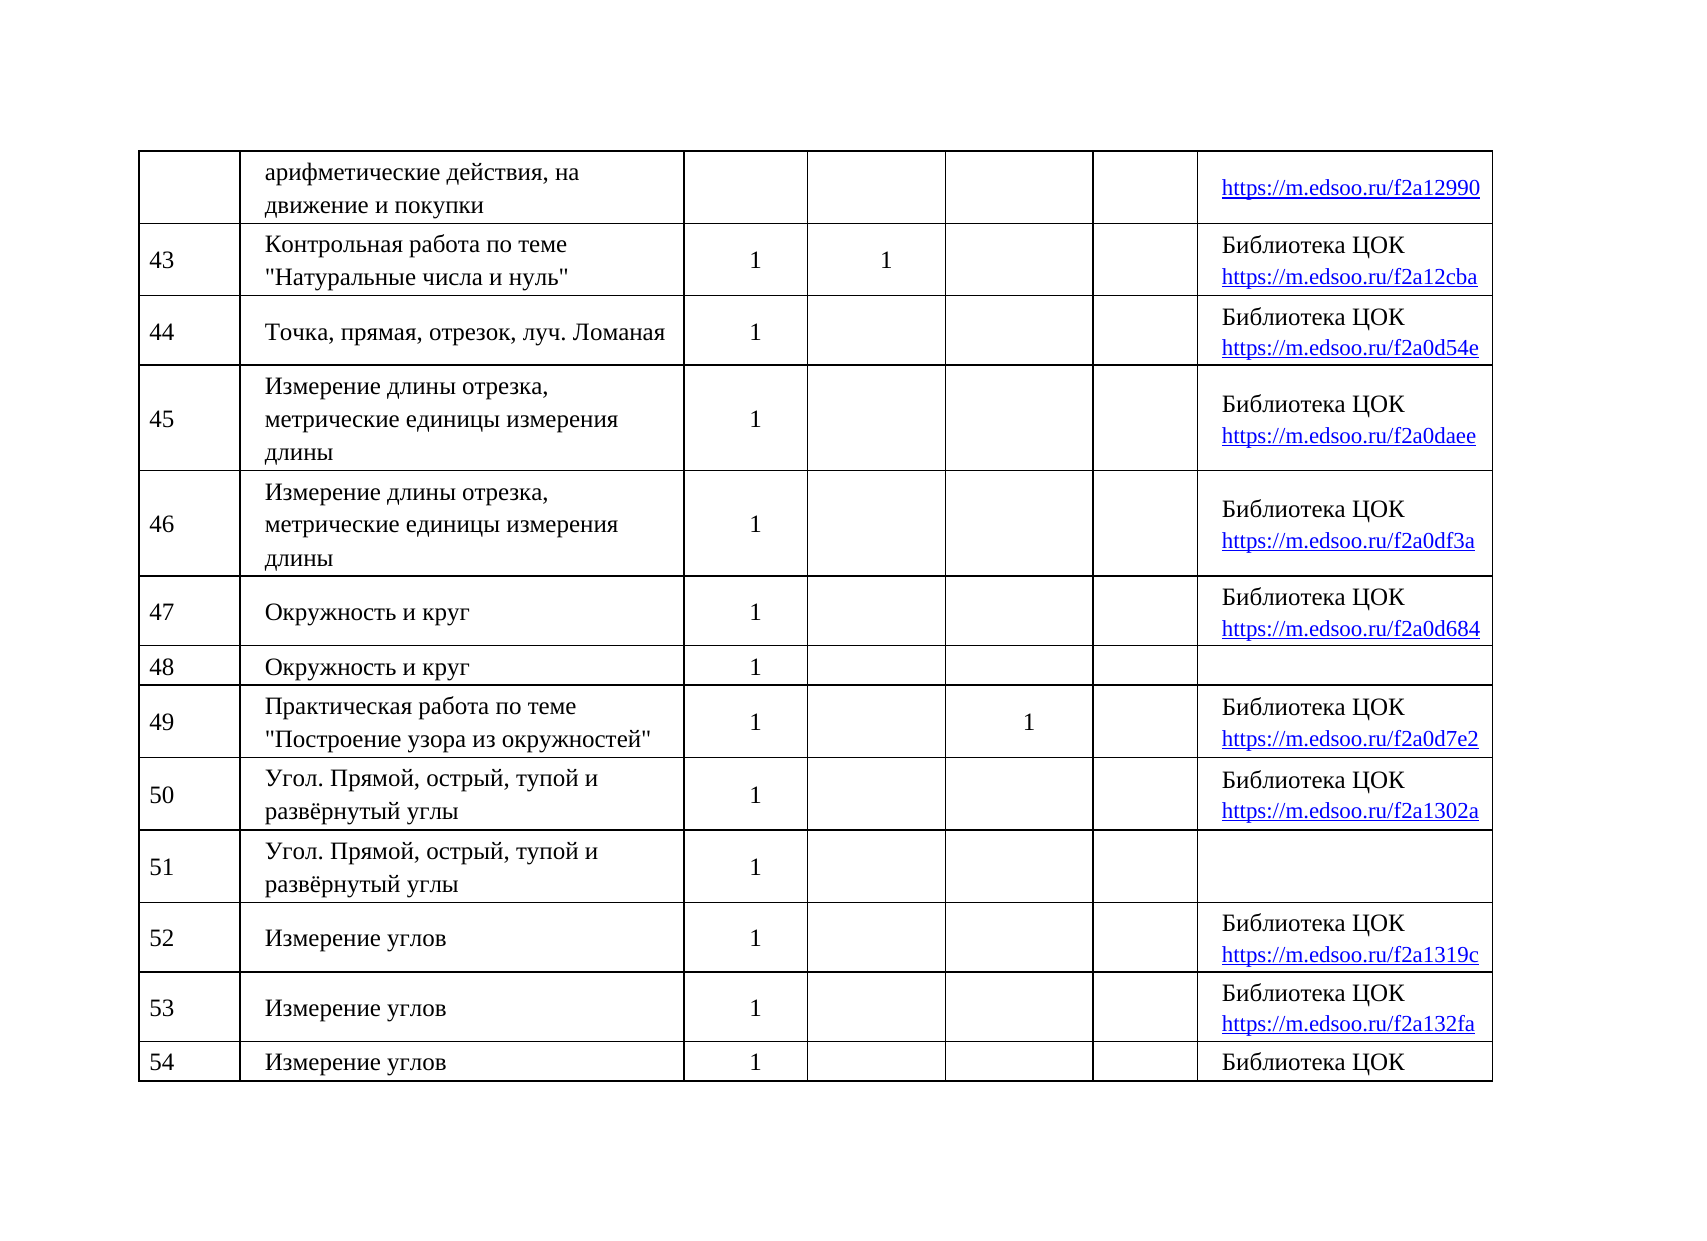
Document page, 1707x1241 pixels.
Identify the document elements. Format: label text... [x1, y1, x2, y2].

table_cell Библиотека ЦОК https://m.edsoo.ru/f2a0d684 [1198, 577, 1492, 645]
table_cell [1094, 686, 1197, 757]
table_cell 49 [140, 686, 239, 757]
table_cell 1 [685, 686, 807, 757]
table_cell [808, 577, 945, 645]
table_cell Библиотека ЦОК https://m.edsoo.ru/f2a0d54e [1198, 296, 1492, 364]
table_cell [808, 831, 945, 901]
table_cell [1094, 152, 1197, 222]
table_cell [1198, 1042, 1492, 1080]
table_cell 1 [685, 903, 807, 971]
table_cell 43 [140, 224, 239, 295]
table_cell [946, 224, 1092, 295]
table_cell Измерение длины отрезка, метрические единицы измерения длины [241, 471, 683, 575]
table_cell Библиотека ЦОК https://m.edsoo.ru/f2a1319c [1198, 903, 1492, 971]
table_cell 1 [808, 224, 945, 295]
table_cell Угол. Прямой, острый, тупой и развёрнутый углы [241, 831, 683, 901]
table_cell 1 [946, 686, 1092, 757]
table_cell [1094, 471, 1197, 575]
table_cell [1094, 1042, 1197, 1080]
table_cell Измерение длины отрезка, метрические единицы измерения длины [241, 366, 683, 470]
table_cell 1 [685, 973, 807, 1041]
table_cell [946, 152, 1092, 222]
table_cell 45 [140, 366, 239, 470]
table_cell [808, 903, 945, 971]
table_cell [1094, 831, 1197, 901]
table_cell 1 [685, 366, 807, 470]
table_cell Библиотека ЦОК https://m.edsoo.ru/f2a0daee [1198, 366, 1492, 470]
table_cell [946, 903, 1092, 971]
table_cell 51 [140, 831, 239, 901]
table_cell [1094, 973, 1197, 1041]
table_cell [808, 686, 945, 757]
table_cell 54 [140, 1042, 239, 1080]
table_cell [946, 471, 1092, 575]
table_cell 1 [685, 1042, 807, 1080]
table_cell [1198, 646, 1492, 684]
table_cell [1094, 646, 1197, 684]
table_cell [808, 471, 945, 575]
table_cell 53 [140, 973, 239, 1041]
table_cell 47 [140, 577, 239, 645]
table_cell 44 [140, 296, 239, 364]
table_cell [808, 758, 945, 829]
table_cell [1094, 296, 1197, 364]
table_cell Измерение углов [241, 903, 683, 971]
table_cell Библиотека ЦОК https://m.edsoo.ru/f2a0df3a [1198, 471, 1492, 575]
table_cell Контрольная работа по теме "Натуральные числа и нуль" [241, 224, 683, 295]
table_cell [1094, 577, 1197, 645]
table_cell Библиотека ЦОК https://m.edsoo.ru/f2a0d7e2 [1198, 686, 1492, 757]
table_cell [946, 296, 1092, 364]
table_cell [808, 152, 945, 222]
table_cell [1198, 831, 1492, 901]
table_cell 46 [140, 471, 239, 575]
table_cell [1094, 758, 1197, 829]
table_cell [946, 831, 1092, 901]
table_cell 1 [685, 646, 807, 684]
table_cell [946, 1042, 1092, 1080]
table_cell 1 [685, 296, 807, 364]
table_cell [946, 366, 1092, 470]
table_cell 42 [140, 152, 239, 222]
table_cell [1094, 903, 1197, 971]
table_cell [946, 973, 1092, 1041]
table_cell Окружность и круг [241, 646, 683, 684]
table_cell Библиотека ЦОК https://m.edsoo.ru/f2a1302a [1198, 758, 1492, 829]
table_cell 48 [140, 646, 239, 684]
table_cell [808, 646, 945, 684]
table_cell Библиотека ЦОК https://m.edsoo.ru/f2a132fa [1198, 973, 1492, 1041]
table_cell 1 [685, 577, 807, 645]
table_cell [808, 1042, 945, 1080]
table_cell Библиотека ЦОК https://m.edsoo.ru/f2a12cba [1198, 224, 1492, 295]
table_cell 1 [685, 471, 807, 575]
table_cell Угол. Прямой, острый, тупой и развёрнутый углы [241, 758, 683, 829]
table_cell 1 [685, 758, 807, 829]
table_cell 1 [685, 224, 807, 295]
table_cell [946, 758, 1092, 829]
table_cell Точка, прямая, отрезок, луч. Ломаная [241, 296, 683, 364]
table_cell [808, 296, 945, 364]
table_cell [241, 152, 683, 222]
table_cell [946, 577, 1092, 645]
table_cell Окружность и круг [241, 577, 683, 645]
table_cell [808, 973, 945, 1041]
table_cell Практическая работа по теме "Построение узора из окружностей" [241, 686, 683, 757]
table_cell 1 [685, 831, 807, 901]
table_cell 50 [140, 758, 239, 829]
table_cell [1094, 224, 1197, 295]
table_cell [1198, 152, 1492, 222]
table_cell Измерение углов [241, 1042, 683, 1080]
table_cell [808, 366, 945, 470]
table_cell Измерение углов [241, 973, 683, 1041]
table_cell 1 [685, 152, 807, 222]
table_cell 52 [140, 903, 239, 971]
table_cell [1094, 366, 1197, 470]
table_cell [946, 646, 1092, 684]
